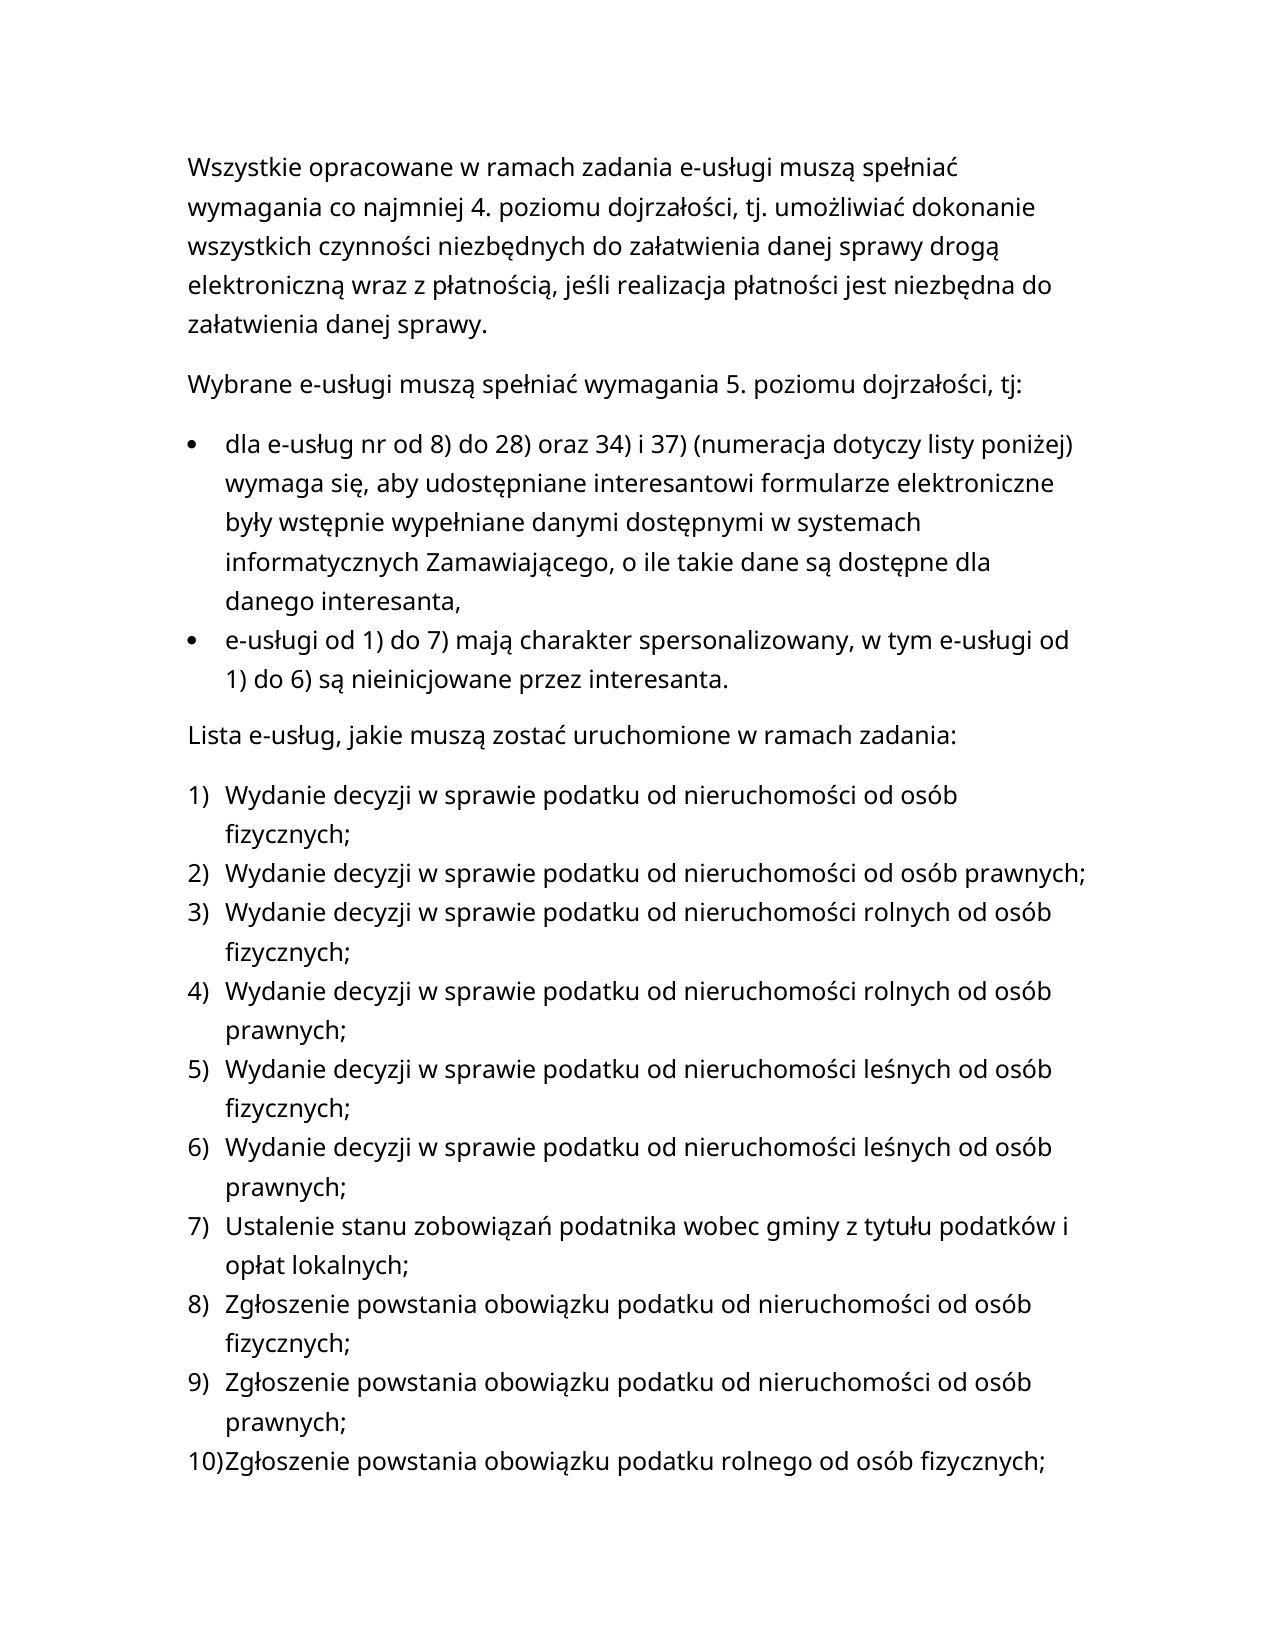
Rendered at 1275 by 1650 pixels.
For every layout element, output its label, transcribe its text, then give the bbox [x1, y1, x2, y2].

list Zgłoszenie powstania obowiązku podatku rolnego od osób fizycznych; [187, 1443, 1087, 1477]
list Zgłoszenie powstania obowiązku podatku od nieruchomości od osób fizycznych; [187, 1287, 1087, 1360]
text Wszystkie opracowane w ramach zadania e-usługi muszą spełniać wymagania co najmniej 4. poziomu dojrzałości, tj. umożliwiać dokonanie wszystkich czynności niezbędnych do załatwienia danej sprawy drogą elektroniczną wraz z płatnością, jeśli realizacja płatności jest niezbędna do załatwienia danej sprawy. [187, 150, 1087, 341]
list Wydanie decyzji w sprawie podatku od nieruchomości leśnych od osób fizycznych; [187, 1052, 1087, 1125]
list Wydanie decyzji w sprawie podatku od nieruchomości rolnych od osób fizycznych; [187, 895, 1087, 968]
text Wybrane e-usługi muszą spełniać wymagania 5. poziomu dojrzałości, tj: [187, 367, 1087, 401]
list dla e-usług nr od 8) do 28) oraz 34) i 37) (numeracja dotyczy listy poniżej) wymaga się, aby udostępniane interesantowi formularze elektroniczne były wstępnie wypełniane danymi dostępnymi w systemach informatycznych Zamawiającego, o ile takie dane są dostępne dla danego interesanta, [187, 427, 1087, 617]
list Wydanie decyzji w sprawie podatku od nieruchomości leśnych od osób prawnych; [187, 1130, 1087, 1203]
list Zgłoszenie powstania obowiązku podatku od nieruchomości od osób prawnych; [187, 1365, 1087, 1438]
list Wydanie decyzji w sprawie podatku od nieruchomości od osób fizycznych; [187, 777, 1087, 851]
text Lista e-usług, jakie muszą zostać uruchomione w ramach zadania: [187, 717, 1087, 752]
list Wydanie decyzji w sprawie podatku od nieruchomości rolnych od osób prawnych; [187, 973, 1087, 1047]
list Wydanie decyzji w sprawie podatku od nieruchomości od osób prawnych; [187, 856, 1087, 890]
list Ustalenie stanu zobowiązań podatnika wobec gminy z tytułu podatków i opłat lokalnych; [187, 1208, 1087, 1282]
list e-usługi od 1) do 7) mają charakter spersonalizowany, w tym e-usługi od 1) do 6) są nieinicjowane przez interesanta. [187, 622, 1087, 696]
